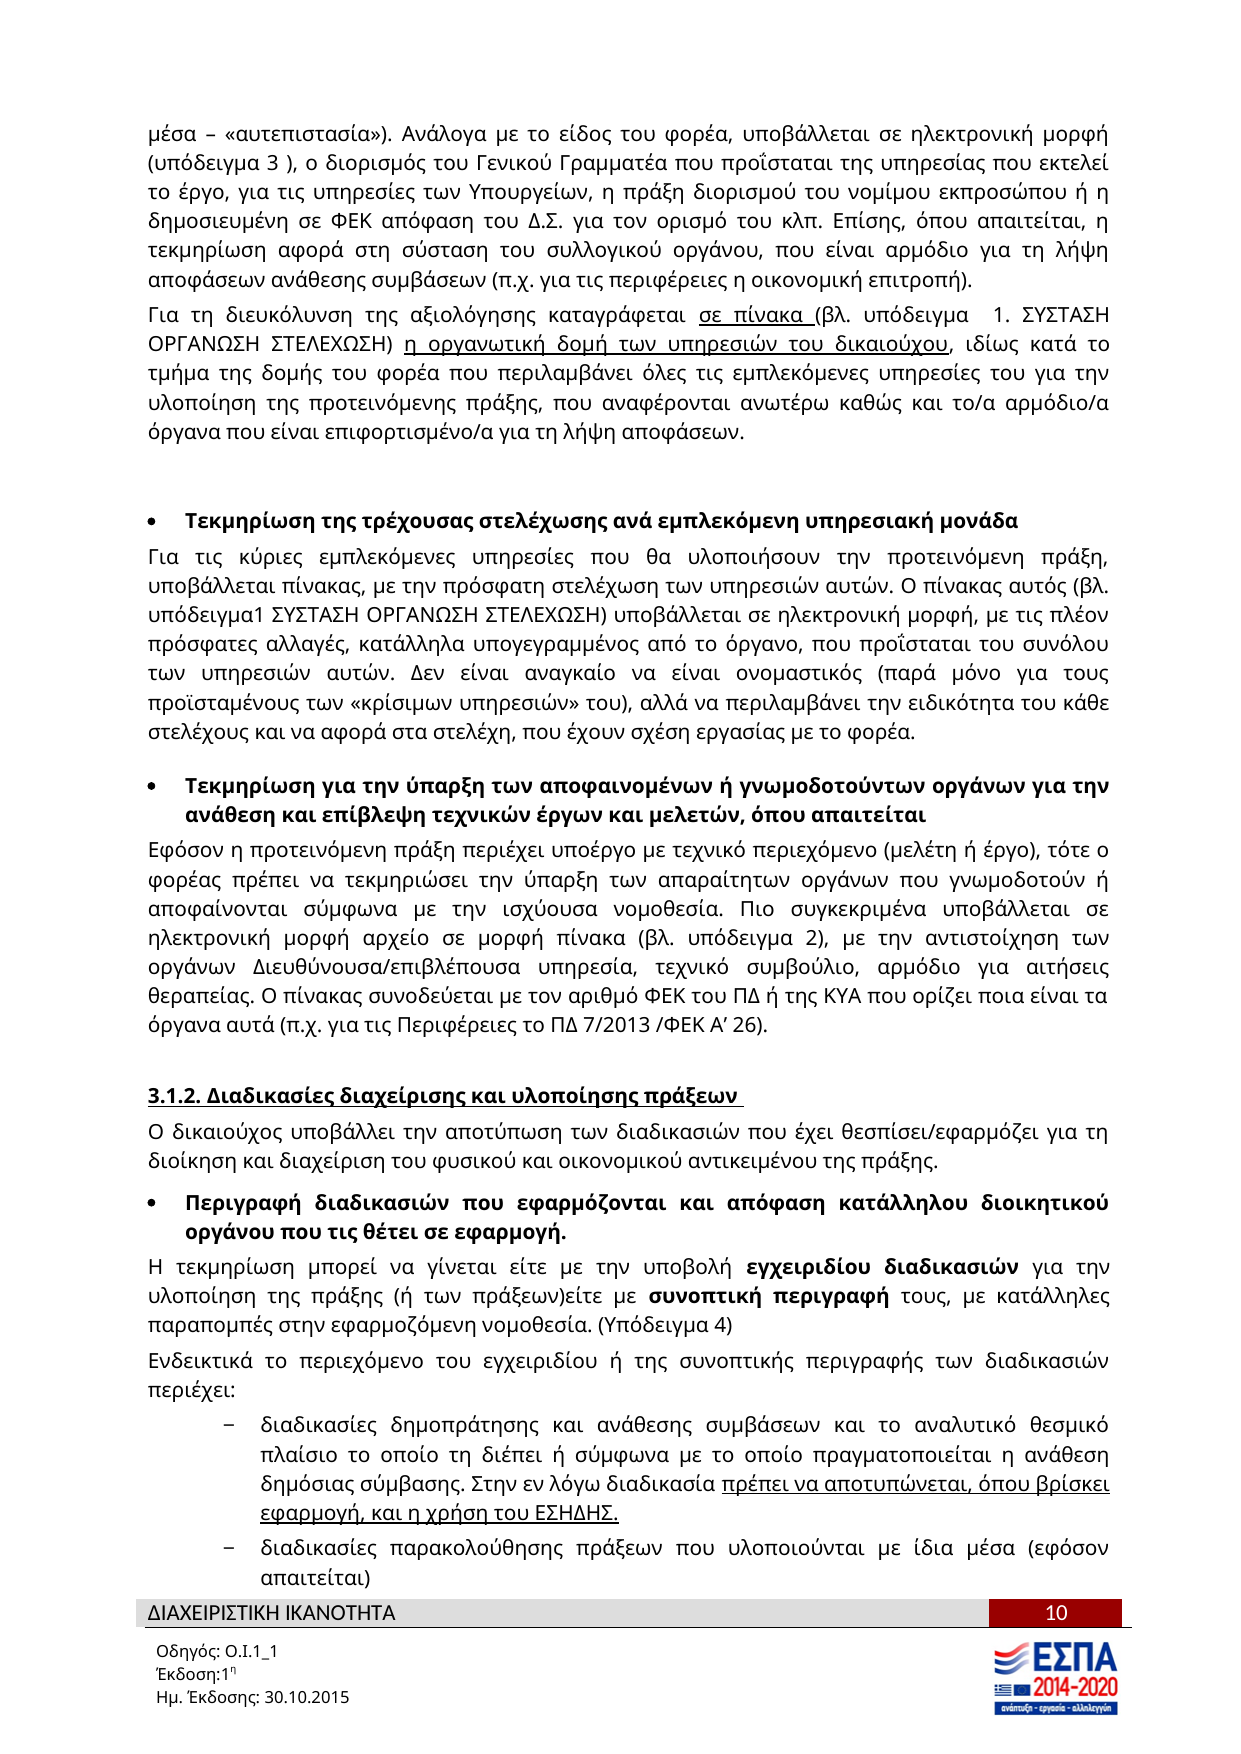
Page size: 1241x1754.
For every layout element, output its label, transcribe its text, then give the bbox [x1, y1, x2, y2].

text Εφόσον η προτεινόμενη πράξη περιέχει υποέργο με τεχνικό περιεχόμενο (μελέτη ή έργο), τότε ο φορέας πρέπει να τεκμηριώσει την ύπαρξη των απαραίτητων οργάνων που γνωμοδοτούν ή αποφαίνονται σύμφωνα με την ισχύουσα νομοθεσία. Πιο συγκεκριμένα υποβάλλεται σε ηλεκτρονική μορφή αρχείο σε μορφή πίνακα (βλ. υπόδειγμα 2), με την αντιστοίχηση των οργάνων Διευθύνουσα/επιβλέπουσα υπηρεσία, τεχνικό συμβούλιο, αρμόδιο για αιτήσεις θεραπείας. Ο πίνακας συνοδεύεται με τον αριθμό ΦΕΚ του ΠΔ ή της ΚΥΑ που ορίζει ποια είναι τα όργανα αυτά (π.χ. για τις Περιφέρειες το ΠΔ 7/2013 /ΦΕΚ Α’ 26). [148, 835, 1110, 1039]
list διαδικασίες δημοπράτησης και ανάθεσης συμβάσεων και το αναλυτικό θεσμικό πλαίσιο το οποίο τη διέπει ή σύμφωνα με το οποίο πραγματοποιείται η ανάθεση δημόσιας σύμβασης. Στην εν λόγω διαδικασία πρέπει να αποτυπώνεται, όπου βρίσκει εφαρμογή, και η χρήση του ΕΣΗΔΗΣ. [223, 1410, 1110, 1526]
list Τεκμηρίωση για την ύπαρξη των αποφαινομένων ή γνωμοδοτούντων οργάνων για την ανάθεση και επίβλεψη τεχνικών έργων και μελετών, όπου απαιτείται [148, 770, 1110, 828]
list Ενδεικτικά το περιεχόμενο του εγχειριδίου ή της συνοπτικής περιγραφής των διαδικασιών περιέχει: [148, 1345, 1110, 1403]
picture [991, 1640, 1121, 1717]
list Περιγραφή διαδικασιών που εφαρμόζονται και απόφαση κατάλληλου διοικητικού οργάνου που τις θέτει σε εφαρμογή. [148, 1187, 1110, 1245]
list Η τεκμηρίωση μπορεί να γίνεται είτε με την υποβολή εγχειριδίου διαδικασιών για την υλοποίηση της πράξης (ή των πράξεων)είτε με συνοπτική περιγραφή τους, με κατάλληλες παραπομπές στην εφαρμοζόμενη νομοθεσία. (Υπόδειγμα 4) [148, 1251, 1110, 1339]
list Τεκμηρίωση της τρέχουσας στελέχωσης ανά εμπλεκόμενη υπηρεσιακή μονάδα [148, 506, 1110, 535]
list Ο δικαιούχος υποβάλλει την αποτύπωση των διαδικασιών που έχει θεσπίσει/εφαρμόζει για τη διοίκηση και διαχείριση του φυσικού και οικονομικού αντικειμένου της πράξης. [148, 1116, 1110, 1174]
text Για τις κύριες εμπλεκόμενες υπηρεσίες που θα υλοποιήσουν την προτεινόμενη πράξη, υποβάλλεται πίνακας, με την πρόσφατη στελέχωση των υπηρεσιών αυτών. Ο πίνακας αυτός (βλ. υπόδειγμα1 ΣΥΣΤΑΣΗ ΟΡΓΑΝΩΣΗ ΣΤΕΛΕΧΩΣΗ) υποβάλλεται σε ηλεκτρονική μορφή, με τις πλέον πρόσφατες αλλαγές, κατάλληλα υπογεγραμμένος από το όργανο, που προΐσταται του συνόλου των υπηρεσιών αυτών. Δεν είναι αναγκαίο να είναι ονομαστικός (παρά μόνο για τους προϊσταμένους των «κρίσιμων υπηρεσιών» του), αλλά να περιλαμβάνει την ειδικότητα του κάθε στελέχους και να αφορά στα στελέχη, που έχουν σχέση εργασίας με το φορέα. [148, 541, 1110, 745]
text Για τη διευκόλυνση της αξιολόγησης καταγράφεται σε πίνακα (βλ. υπόδειγμα 1. ΣΥΣΤΑΣΗ ΟΡΓΑΝΩΣΗ ΣΤΕΛΕΧΩΣΗ) η οργανωτική δομή των υπηρεσιών του δικαιούχου, ιδίως κατά το τμήμα της δομής του φορέα που περιλαμβάνει όλες τις εμπλεκόμενες υπηρεσίες του για την υλοποίηση της προτεινόμενης πράξης, που αναφέρονται ανωτέρω καθώς και το/α αρμόδιο/α όργανα που είναι επιφορτισμένο/α για τη λήψη αποφάσεων. [148, 299, 1110, 445]
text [148, 118, 1110, 293]
list διαδικασίες παρακολούθησης πράξεων που υλοποιούνται με ίδια μέσα (εφόσον απαιτείται) [223, 1533, 1110, 1591]
text 3.1.2. Διαδικασίες διαχείρισης και υλοποίησης πράξεων [148, 1081, 1110, 1110]
